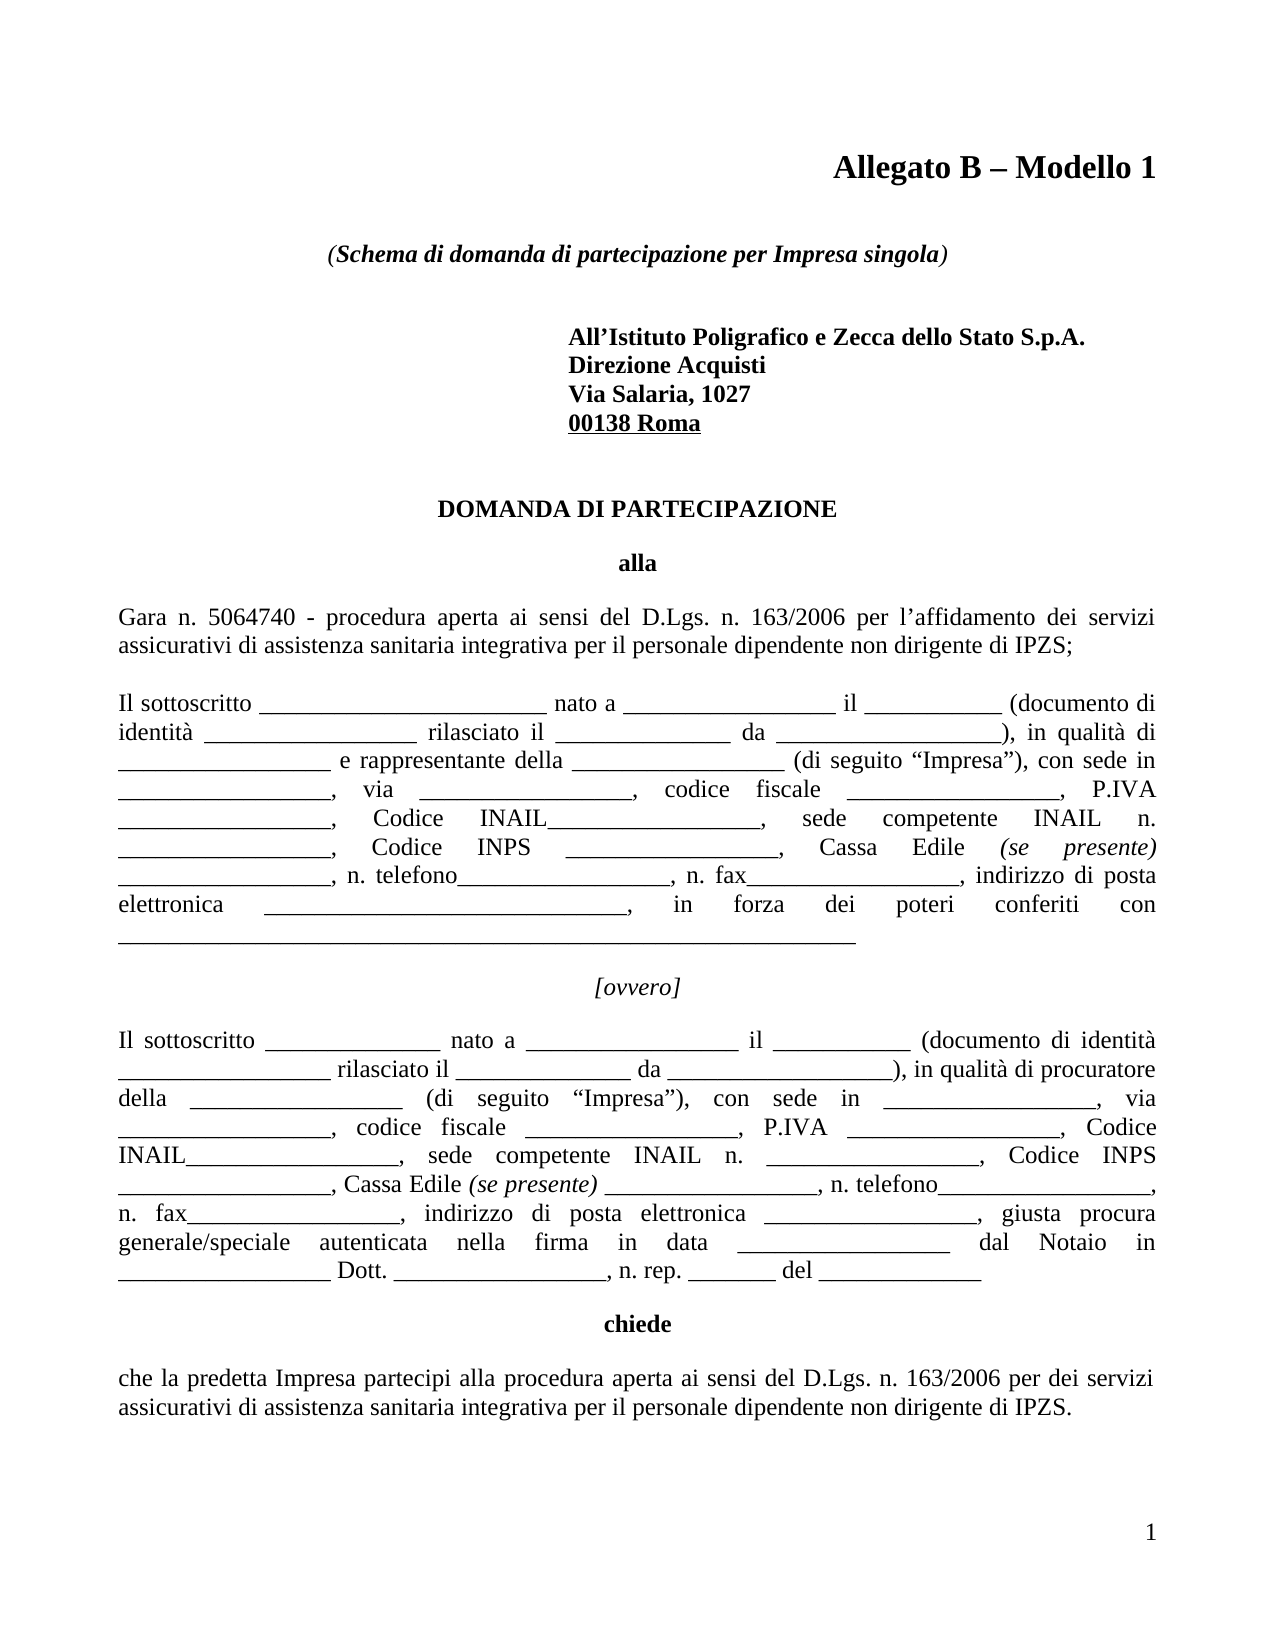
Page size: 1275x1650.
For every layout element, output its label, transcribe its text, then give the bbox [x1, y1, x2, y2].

subtitle Allegato B – Modello 1 [118, 148, 1157, 186]
text che la predetta Impresa partecipi alla procedura aperta ai sensi del D.Lgs. n. 163/2006 per dei servizi assicurativi di assistenza sanitaria integrativa per il personale dipendente non dirigente di IPZS. [118, 1363, 1155, 1420]
text alla [118, 548, 1157, 577]
text Direzione Acquisti [568, 350, 1152, 379]
text Gara n. 5064740 - procedura aperta ai sensi del D.Lgs. n. 163/2006 per l’affidamento dei servizi assicurativi di assistenza sanitaria integrativa per il personale dipendente non dirigente di IPZS; [118, 602, 1157, 659]
text (Schema di domanda di partecipazione per Impresa singola) [118, 239, 1157, 268]
text 00138 Roma [568, 408, 1152, 437]
text Il sottoscritto ______________ nato a _________________ il ___________ (documento di identità _________________ rilasciato il ______________ da __________________), in qualità di procuratore della _________________ (di seguito “Impresa”), con sede in _________________, via _________________, codice fiscale _________________, P.IVA _________________, Codice INAIL_________________, sede competente INAIL n. _________________, Codice INPS _________________, Cassa Edile (se presente) _________________, n. telefono_________________, n. fax_________________, indirizzo di posta elettronica _________________, giusta procura generale/speciale autenticata nella firma in data _________________ dal Notaio in _________________ Dott. _________________, n. rep. _______ del _____________ [118, 1025, 1157, 1284]
text Via Salaria, 1027 [568, 379, 1152, 408]
text chiede [118, 1309, 1157, 1338]
text DOMANDA DI PARTECIPAZIONE [118, 494, 1157, 523]
text [ovvero] [118, 972, 1157, 1000]
text Il sottoscritto _______________________ nato a _________________ il ___________ (documento di identità _________________ rilasciato il ______________ da __________________), in qualità di _________________ e rappresentante della _________________ (di seguito “Impresa”), con sede in _________________, via _________________, codice fiscale _________________, P.IVA _________________, Codice INAIL_________________, sede competente INAIL n. _________________, Codice INPS _________________, Cassa Edile (se presente) _________________, n. telefono_________________, n. fax_________________, indirizzo di posta elettronica _____________________________, in forza dei poteri conferiti con ___________________________________________________________ [118, 688, 1157, 947]
text All’Istituto Poligrafico e Zecca dello Stato S.p.A. [568, 322, 1152, 350]
